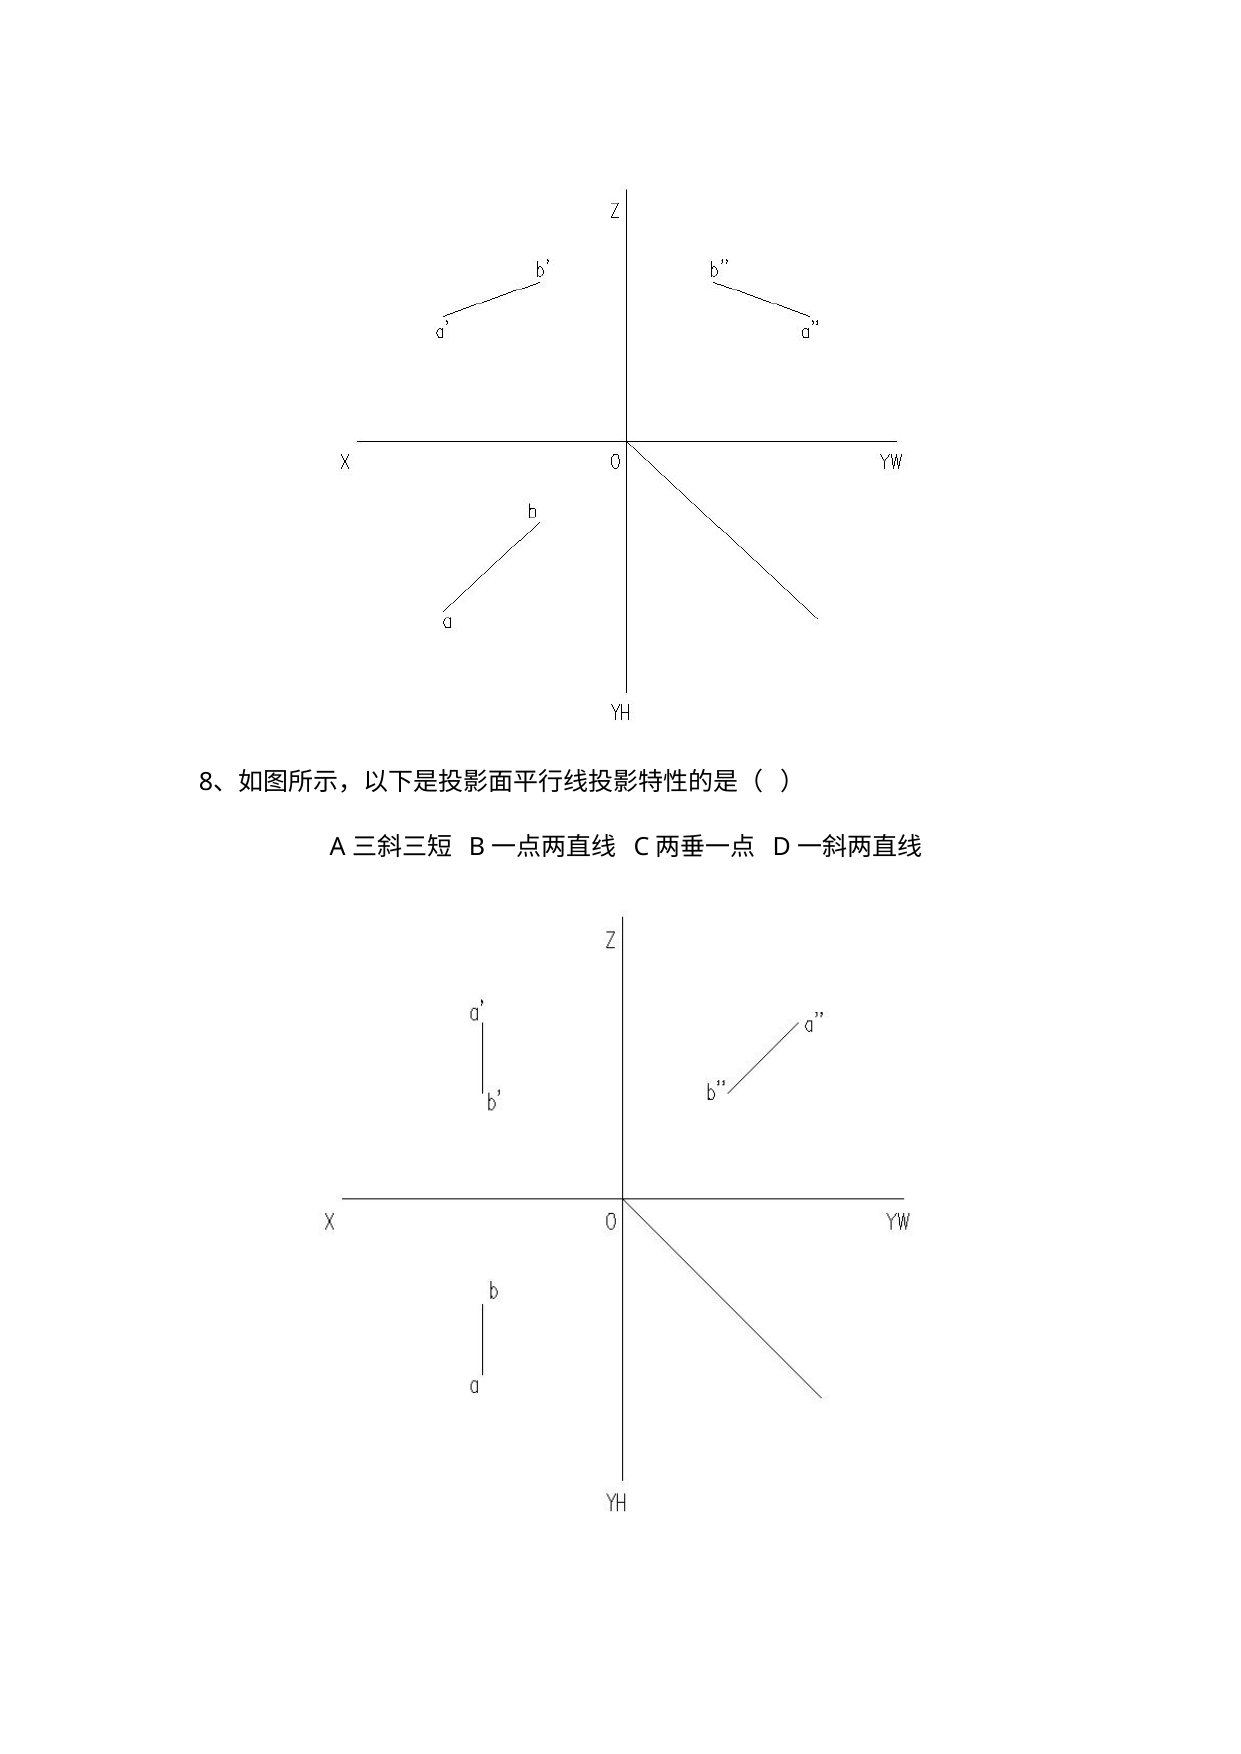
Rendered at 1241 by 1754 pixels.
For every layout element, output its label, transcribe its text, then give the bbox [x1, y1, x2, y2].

text 8、如图所示，以下是投影面平行线投影特性的是（ ） [199, 747, 1053, 812]
picture [322, 162, 918, 732]
text A 三斜三短 B 一点两直线 C 两垂一点 D 一斜两直线 [199, 812, 1053, 877]
picture [294, 877, 946, 1528]
